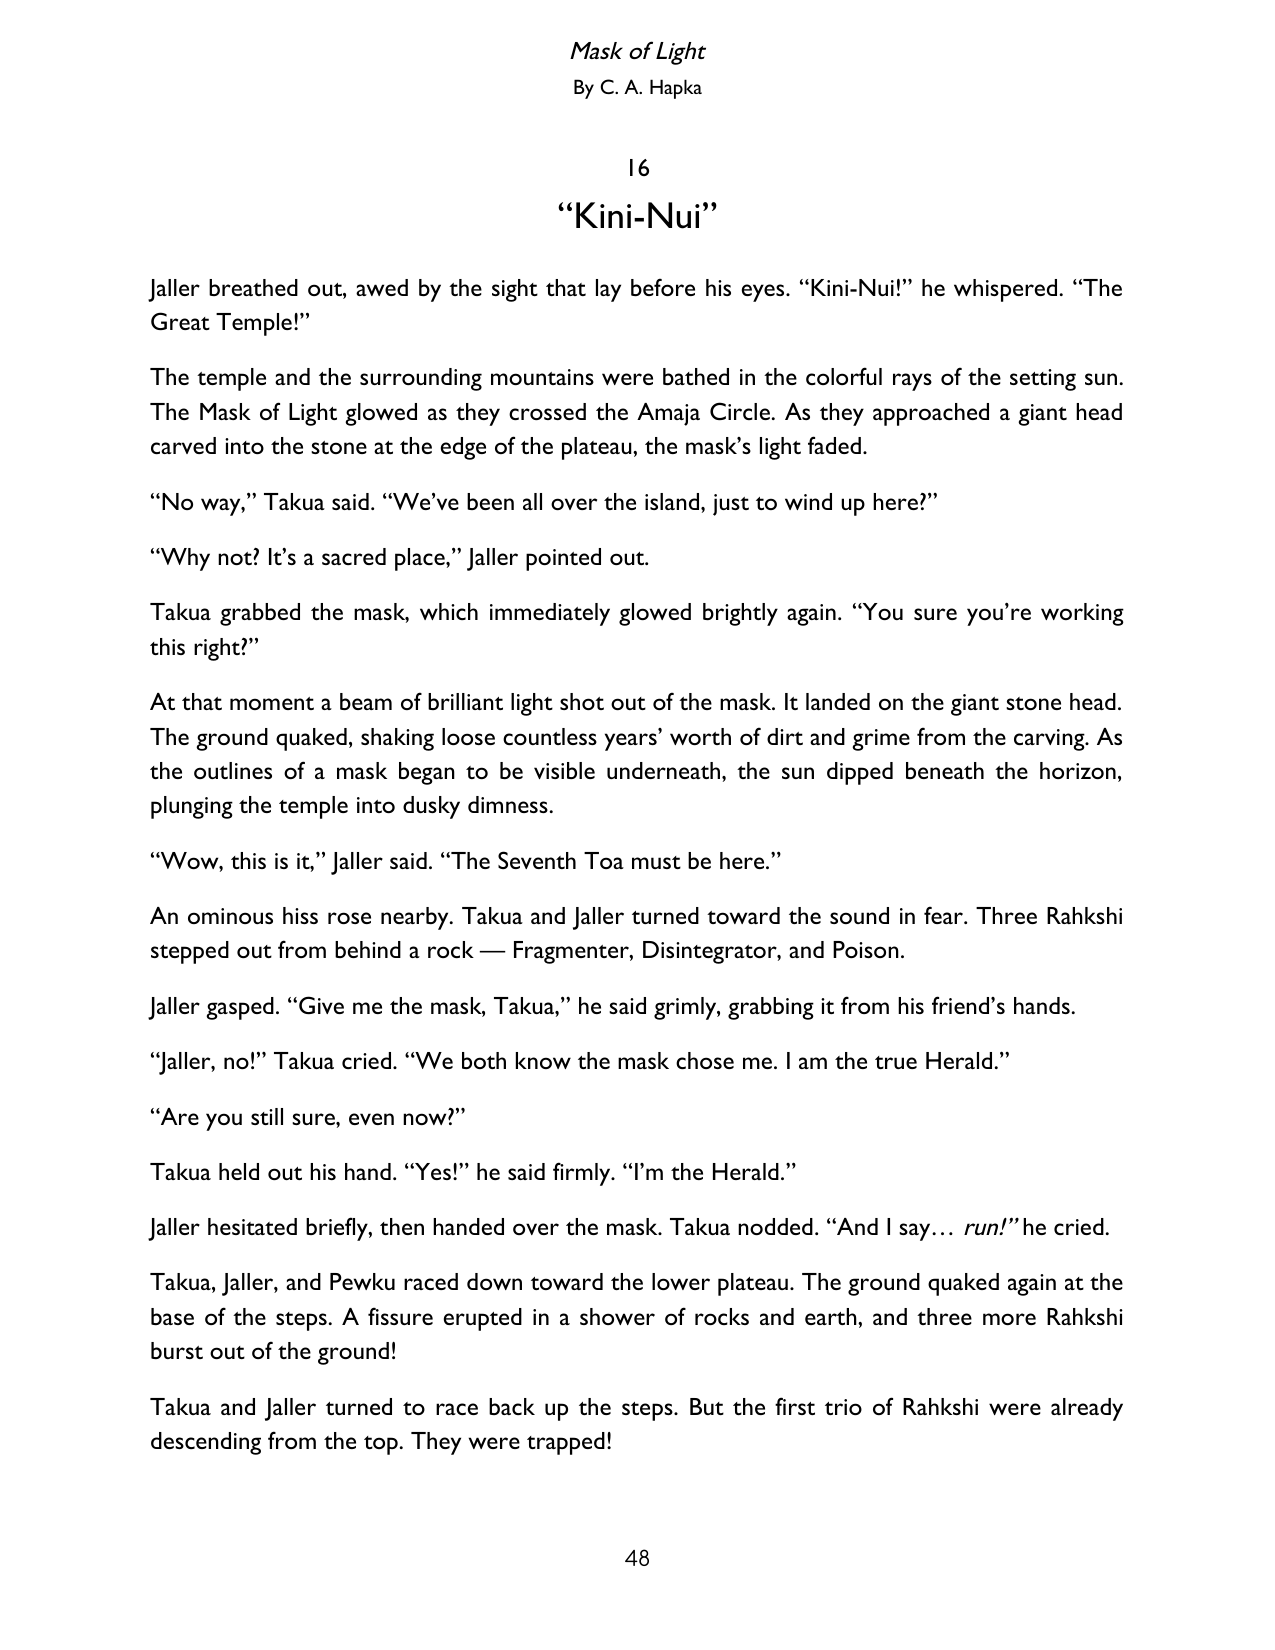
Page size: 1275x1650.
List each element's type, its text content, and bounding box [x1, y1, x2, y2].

text Takua and Jaller turned to race back up the steps. But the first trio of Rahkshi were already descending from the top. They were trapped! [150, 1389, 1125, 1458]
text “Kini-Nui” [150, 189, 1125, 241]
text The temple and the surrounding mountains were bathed in the colorful rays of the setting sun. The Mask of Light glowed as they crossed the Amaja Circle. As they approached a giant head carved into the stone at the edge of the plateau, the mask’s light faded. [150, 359, 1125, 463]
text “Are you still sure, even now?” [150, 1099, 1125, 1133]
text Takua held out his hand. “Yes!” he said firmly. “I’m the Herald.” [150, 1154, 1125, 1188]
text “Jaller, no!” Takua cried. “We both know the mask chose me. I am the true Herald.” [150, 1043, 1125, 1078]
text Jaller hesitated briefly, then handed over the mask. Takua nodded. “And I say… run!” he cried. [150, 1209, 1125, 1244]
text 16 [150, 150, 1125, 184]
text “Why not? It’s a sacred place,” Jaller pointed out. [150, 539, 1125, 574]
text An ominous hiss rose nearby. Takua and Jaller turned toward the sound in fear. Three Rahkshi stepped out from behind a rock — Fragmenter, Disintegrator, and Poison. [150, 898, 1125, 967]
text “Wow, this is it,” Jaller said. “The Seventh Toa must be here.” [150, 843, 1125, 877]
text Jaller breathed out, awed by the sight that lay before his eyes. “Kini-Nui!” he whispered. “The Great Temple!” [150, 270, 1125, 339]
text Takua grabbed the mask, which immediately glowed brightly again. “You sure you’re working this right?” [150, 594, 1125, 663]
text At that moment a beam of brilliant light shot out of the mask. It landed on the giant stone head. The ground quaked, shaking loose countless years’ worth of dirt and grime from the carving. As the outlines of a mask began to be visible underneath, the sun dipped beneath the horizon, plunging the temple into dusky dimness. [150, 684, 1125, 822]
text “No way,” Takua said. “We’ve been all over the island, just to wind up here?” [150, 484, 1125, 518]
text Jaller gasped. “Give me the mask, Takua,” he said grimly, grabbing it from his friend’s hands. [150, 988, 1125, 1023]
text Takua, Jaller, and Pewku raced down toward the lower plateau. The ground quaked again at the base of the steps. A fissure erupted in a shower of rocks and earth, and three more Rahkshi burst out of the ground! [150, 1265, 1125, 1368]
